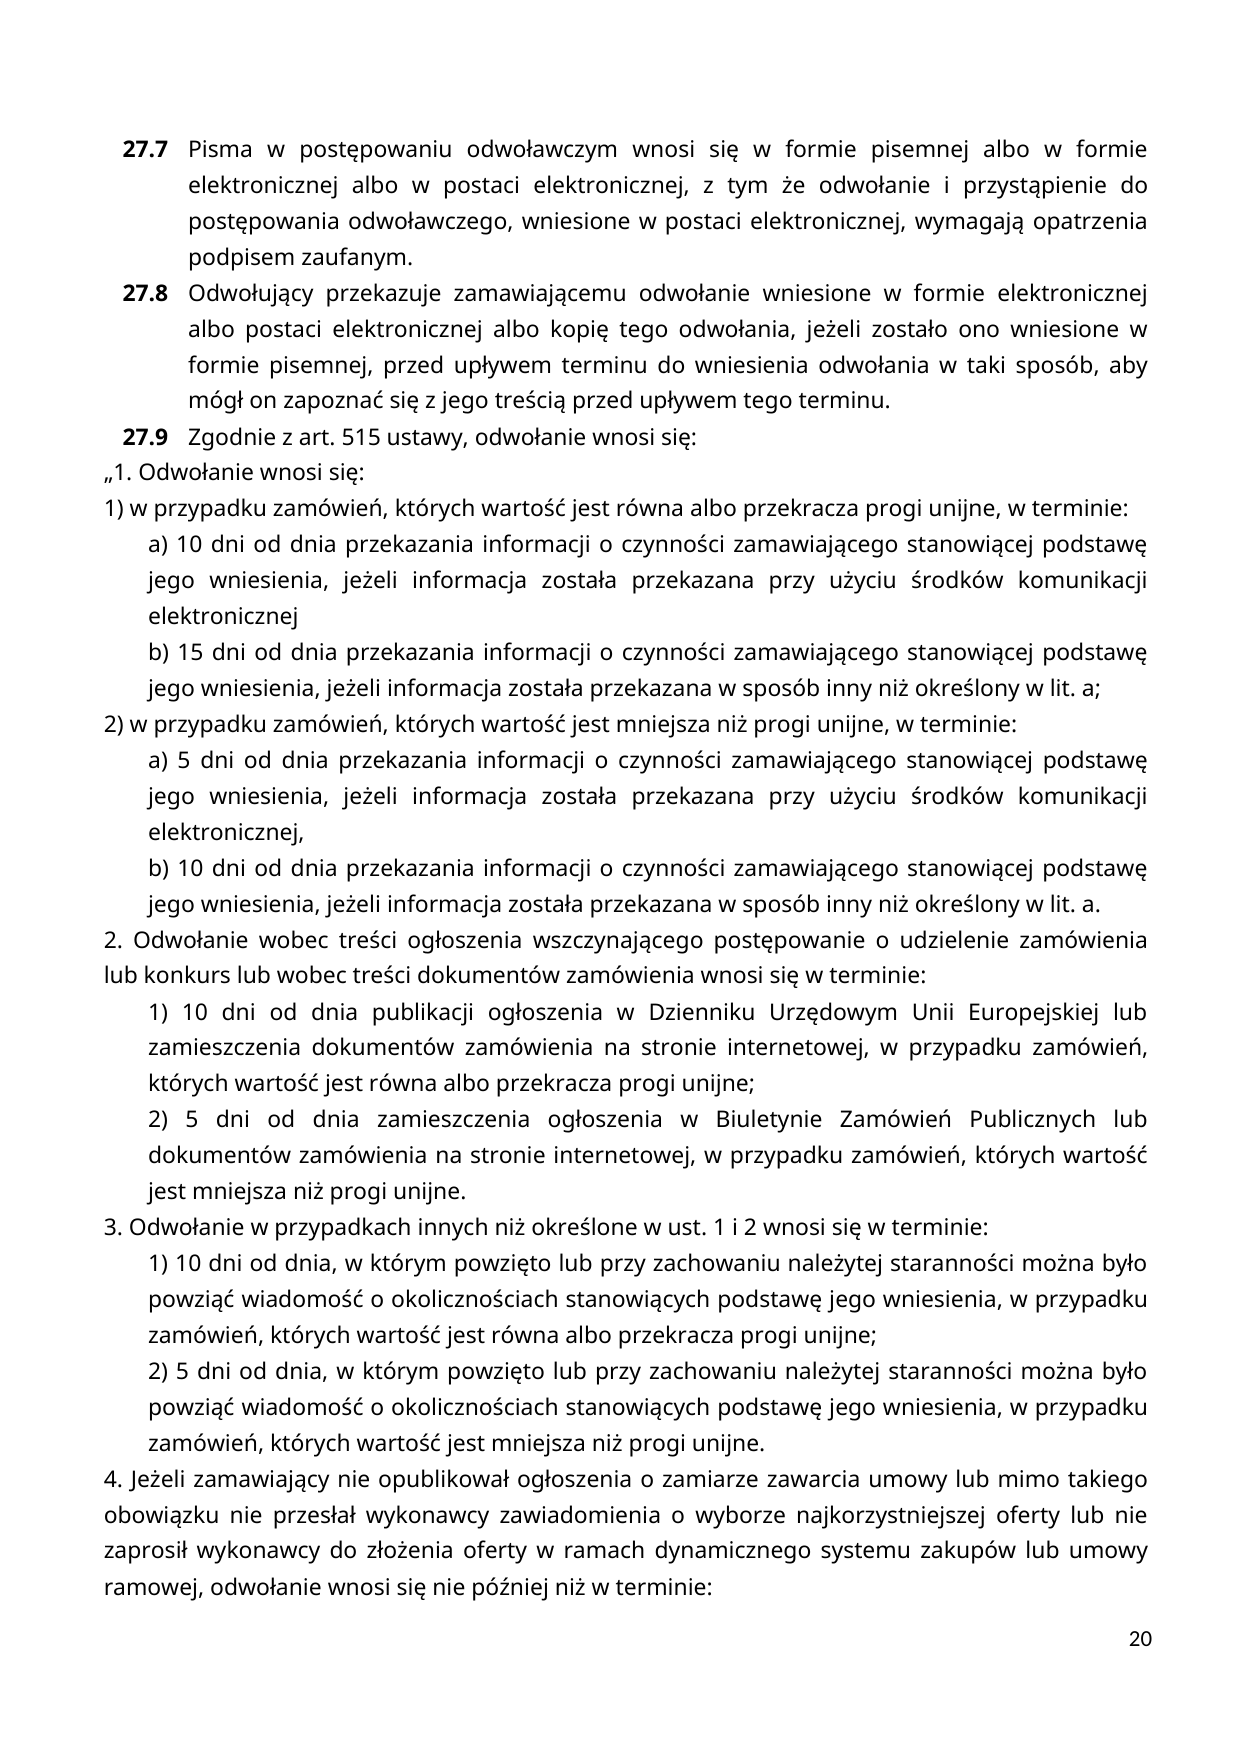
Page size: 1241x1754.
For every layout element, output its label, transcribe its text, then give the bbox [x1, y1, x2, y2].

text 1) w przypadku zamówień, których wartość jest równa albo przekracza progi unijne, w terminie: [103, 492, 1149, 523]
text 1) 10 dni od dnia publikacji ogłoszenia w Dzienniku Urzędowym Unii Europejskiej lub zamieszczenia dokumentów zamówienia na stronie internetowej, w przypadku zamówień, których wartość jest równa albo przekracza progi unijne; [148, 995, 1149, 1098]
text 2) w przypadku zamówień, których wartość jest mniejsza niż progi unijne, w terminie: [103, 708, 1149, 739]
text 4. Jeżeli zamawiający nie opublikował ogłoszenia o zamiarze zawarcia umowy lub mimo takiego obowiązku nie przesłał wykonawcy zawiadomienia o wyborze najkorzystniejszej oferty lub nie zaprosił wykonawcy do złożenia oferty w ramach dynamicznego systemu zakupów lub umowy ramowej, odwołanie wnosi się nie później niż w terminie: [103, 1463, 1149, 1602]
text a) 5 dni od dnia przekazania informacji o czynności zamawiającego stanowiącej podstawę jego wniesienia, jeżeli informacja została przekazana przy użyciu środków komunikacji elektronicznej, [148, 744, 1149, 847]
text b) 10 dni od dnia przekazania informacji o czynności zamawiającego stanowiącej podstawę jego wniesienia, jeżeli informacja została przekazana w sposób inny niż określony w lit. a. [148, 852, 1149, 919]
text 1) 10 dni od dnia, w którym powzięto lub przy zachowaniu należytej staranności można było powziąć wiadomość o okolicznościach stanowiących podstawę jego wniesienia, w przypadku zamówień, których wartość jest równa albo przekracza progi unijne; [148, 1247, 1149, 1350]
text 2) 5 dni od dnia zamieszczenia ogłoszenia w Biuletynie Zamówień Publicznych lub dokumentów zamówienia na stronie internetowej, w przypadku zamówień, których wartość jest mniejsza niż progi unijne. [148, 1103, 1149, 1206]
text b) 15 dni od dnia przekazania informacji o czynności zamawiającego stanowiącej podstawę jego wniesienia, jeżeli informacja została przekazana w sposób inny niż określony w lit. a; [148, 636, 1149, 703]
text 2. Odwołanie wobec treści ogłoszenia wszczynającego postępowanie o udzielenie zamówienia lub konkurs lub wobec treści dokumentów zamówienia wnosi się w terminie: [103, 923, 1149, 991]
text 2) 5 dni od dnia, w którym powzięto lub przy zachowaniu należytej staranności można było powziąć wiadomość o okolicznościach stanowiących podstawę jego wniesienia, w przypadku zamówień, których wartość jest mniejsza niż progi unijne. [148, 1355, 1149, 1458]
list Zgodnie z art. 515 ustawy, odwołanie wnosi się: [122, 420, 1149, 452]
text „1. Odwołanie wnosi się: [103, 456, 1149, 488]
text a) 10 dni od dnia przekazania informacji o czynności zamawiającego stanowiącej podstawę jego wniesienia, jeżeli informacja została przekazana przy użyciu środków komunikacji elektronicznej [148, 528, 1149, 631]
list Odwołujący przekazuje zamawiającemu odwołanie wniesione w formie elektronicznej albo postaci elektronicznej albo kopię tego odwołania, jeżeli zostało ono wniesione w formie pisemnej, przed upływem terminu do wniesienia odwołania w taki sposób, aby mógł on zapoznać się z jego treścią przed upływem tego terminu. [122, 277, 1149, 416]
text 3. Odwołanie w przypadkach innych niż określone w ust. 1 i 2 wnosi się w terminie: [103, 1211, 1149, 1242]
list Pisma w postępowaniu odwoławczym wnosi się w formie pisemnej albo w formie elektronicznej albo w postaci elektronicznej, z tym że odwołanie i przystąpienie do postępowania odwoławczego, wniesione w postaci elektronicznej, wymagają opatrzenia podpisem zaufanym. [122, 133, 1149, 272]
